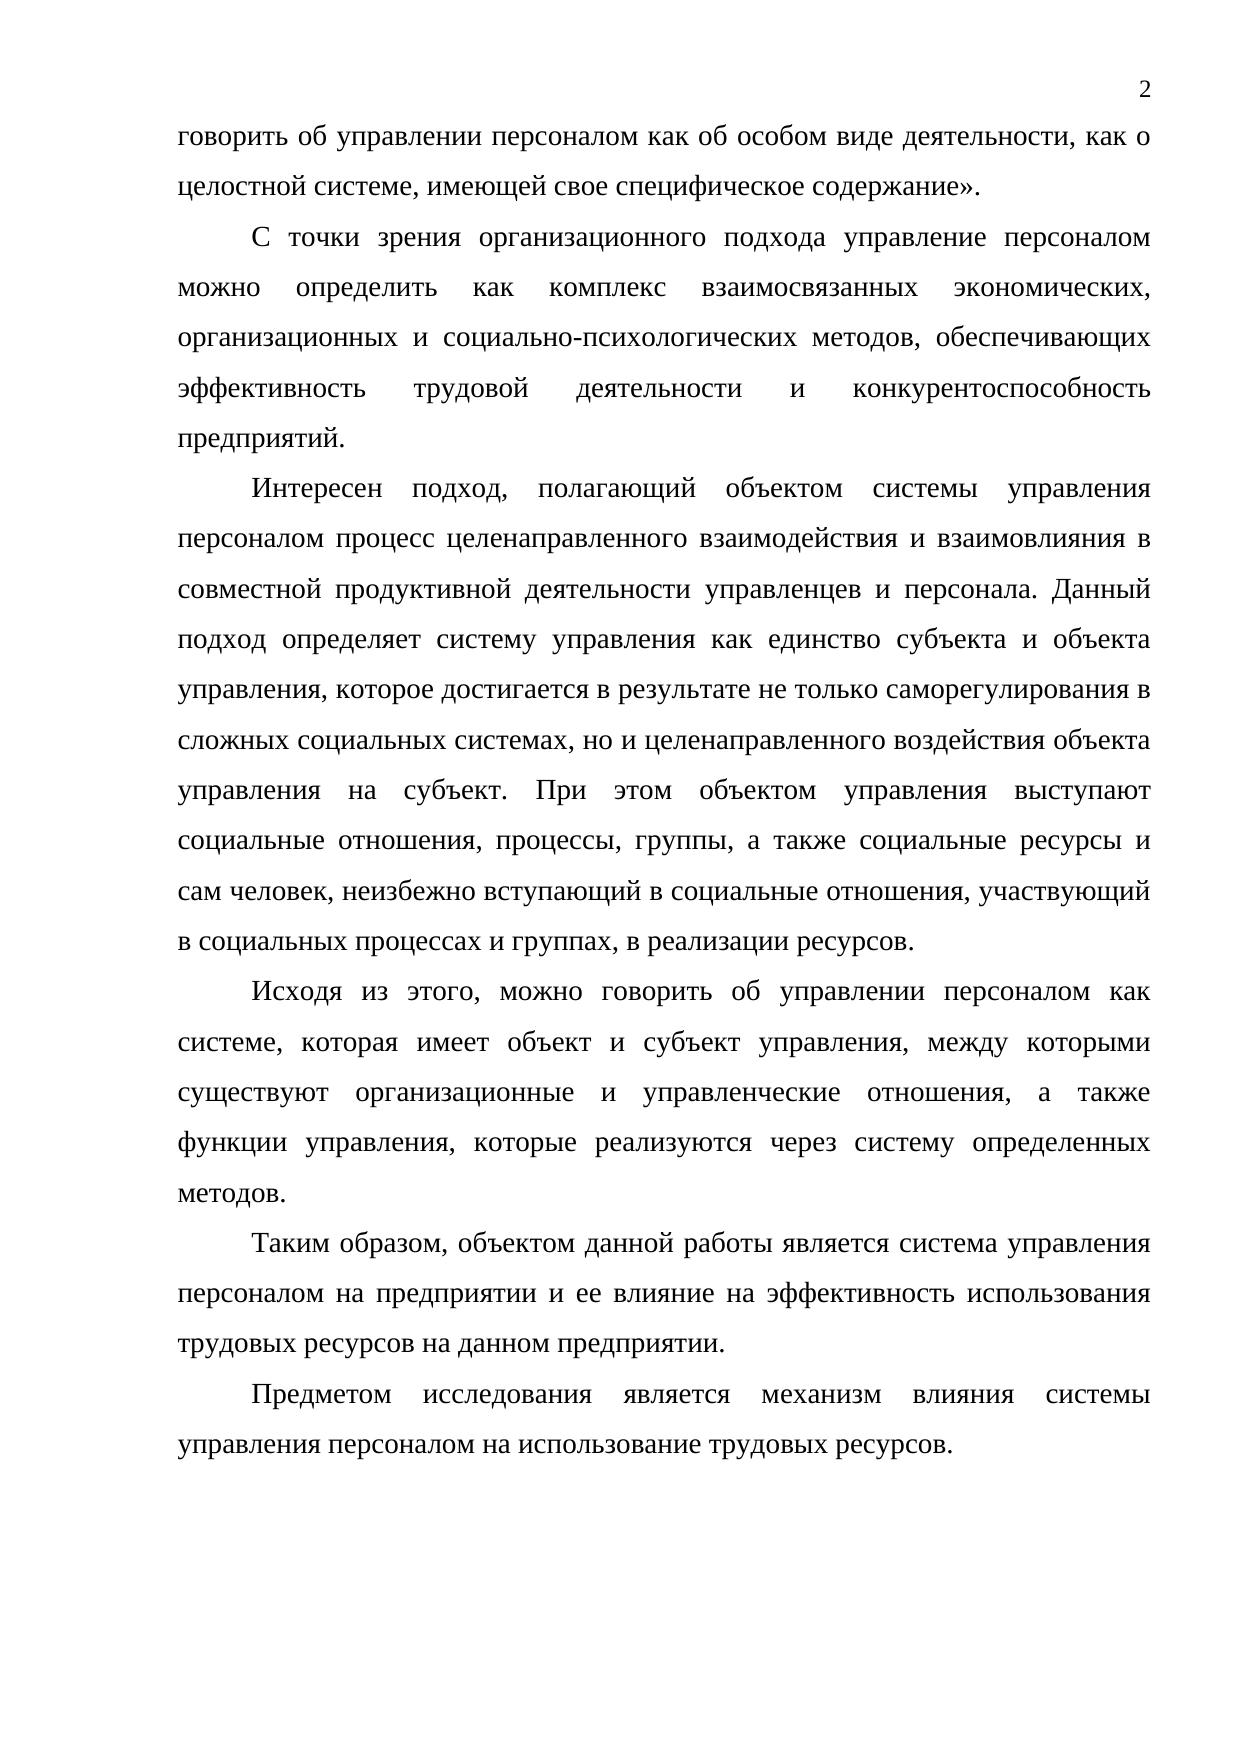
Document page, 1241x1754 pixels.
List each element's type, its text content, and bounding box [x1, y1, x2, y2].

text С точки зрения организационного подхода управление персоналом можно определить как комплекс взаимосвязанных экономических, организационных и социально-психологических методов, обеспечивающих эффективность трудовой деятельности и конкурентоспособность предприятий. [177, 219, 1152, 453]
text Таким образом, объектом данной работы является система управления персоналом на предприятии и ее влияние на эффективность использования трудовых ресурсов на данном предприятии. [177, 1225, 1152, 1359]
text Предметом исследования является механизм влияния системы управления персоналом на использование трудовых ресурсов. [177, 1376, 1152, 1460]
text Исходя из этого, можно говорить об управлении персоналом как системе, которая имеет объект и субъект управления, между которыми существуют организационные и управленческие отношения, а также функции управления, которые реализуются через систему определенных методов. [177, 973, 1152, 1208]
text Интересен подход, полагающий объектом системы управления персоналом процесс целенаправленного взаимодействия и взаимовлияния в совместной продуктивной деятельности управленцев и персонала. Данный подход определяет систему управления как единство субъекта и объекта управления, которое достигается в результате не только саморегулирования в сложных социальных системах, но и целенаправленного воздействия объекта управления на субъект. При этом объектом управления выступают социальные отношения, процессы, группы, а также социальные ресурсы и сам человек, неизбежно вступающий в социальные отношения, участвующий в социальных процессах и группах, в реализации ресурсов. [177, 470, 1152, 957]
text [177, 118, 1152, 202]
